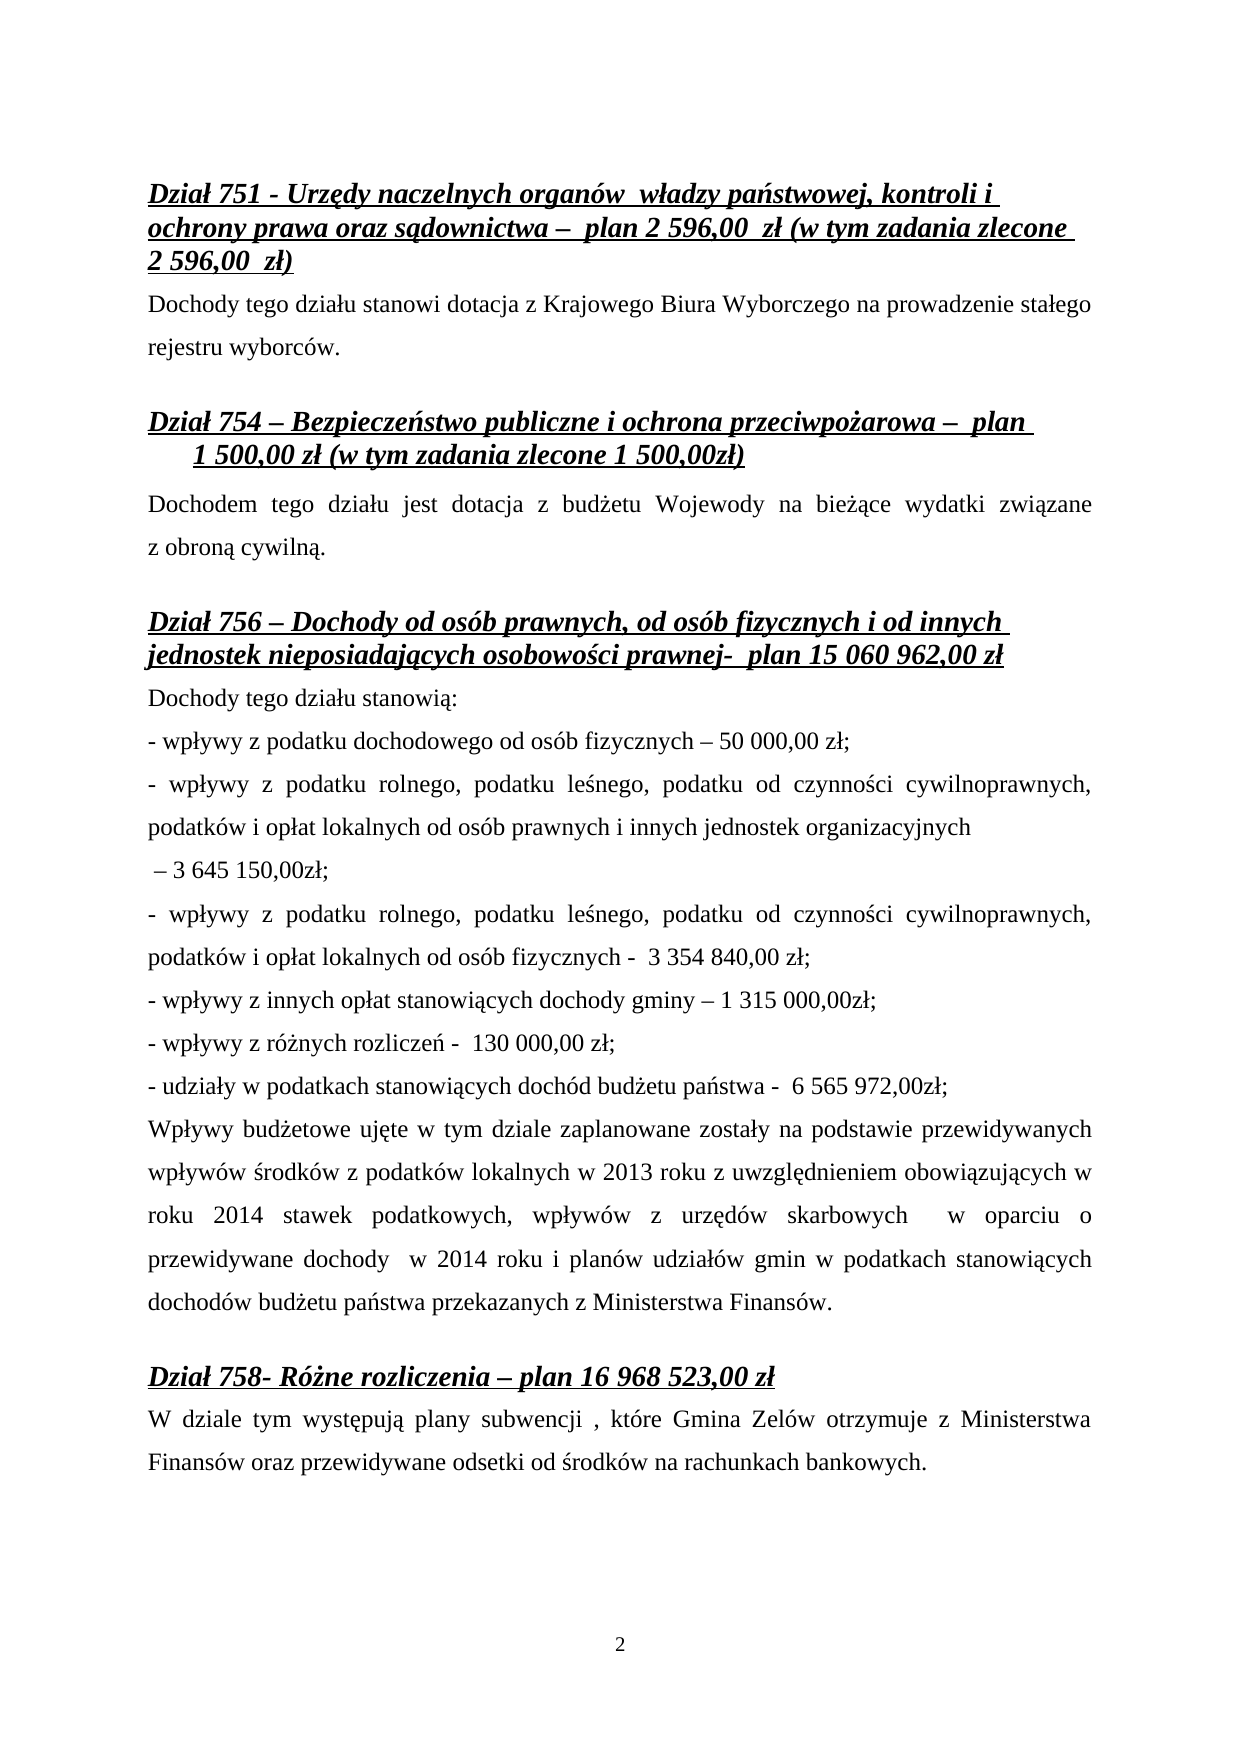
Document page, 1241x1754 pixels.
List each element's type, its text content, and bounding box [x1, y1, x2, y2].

text Dochody tego działu stanowi dotacja z Krajowego Biura Wyborczego na prowadzenie stałego rejestru wyborców. [148, 289, 1093, 361]
text Dochodem tego działu jest dotacja z budżetu Wojewody na bieżące wydatki związane z obroną cywilną. [148, 489, 1093, 561]
subtitle Dział 754 – Bezpieczeństwo publiczne i ochrona przeciwpożarowa – plan 1 500,00 zł (w tym zadania zlecone 1 500,00zł) [148, 404, 1093, 471]
text - wpływy z podatku rolnego, podatku leśnego, podatku od czynności cywilnoprawnych, podatków i opłat lokalnych od osób prawnych i innych jednostek organizacyjnych [148, 769, 1093, 841]
text - udziały w podatkach stanowiących dochód budżetu państwa - 6 565 972,00zł; [148, 1071, 1093, 1100]
text - wpływy z różnych rozliczeń - 130 000,00 zł; [148, 1028, 1093, 1057]
text Dział 756 – Dochody od osób prawnych, od osób fizycznych i od innych jednostek nieposiadających osobowości prawnej- plan 15 060 962,00 zł [148, 604, 1093, 671]
text – 3 645 150,00zł; [148, 856, 1093, 884]
text Dział 751 - Urzędy naczelnych organów władzy państwowej, kontroli i ochrony prawa oraz sądownictwa – plan 2 596,00 zł (w tym zadania zlecone 2 596,00 zł) [148, 176, 1093, 277]
text W dziale tym występują plany subwencji , które Gmina Zelów otrzymuje z Ministerstwa Finansów oraz przewidywane odsetki od środków na rachunkach bankowych. [148, 1404, 1093, 1476]
text - wpływy z innych opłat stanowiących dochody gminy – 1 315 000,00zł; [148, 985, 1093, 1014]
text Dochody tego działu stanowią: [148, 683, 1093, 712]
text Wpływy budżetowe ujęte w tym dziale zaplanowane zostały na podstawie przewidywanych wpływów środków z podatków lokalnych w 2013 roku z uwzględnieniem obowiązujących w roku 2014 stawek podatkowych, wpływów z urzędów skarbowych w oparciu o przewidywane dochody w 2014 roku i planów udziałów gmin w podatkach stanowiących dochodów budżetu państwa przekazanych z Ministerstwa Finansów. [148, 1114, 1093, 1316]
text - wpływy z podatku rolnego, podatku leśnego, podatku od czynności cywilnoprawnych, podatków i opłat lokalnych od osób fizycznych - 3 354 840,00 zł; [148, 899, 1093, 971]
subtitle Dział 758- Różne rozliczenia – plan 16 968 523,00 zł [148, 1359, 1093, 1392]
text - wpływy z podatku dochodowego od osób fizycznych – 50 000,00 zł; [148, 726, 1093, 755]
